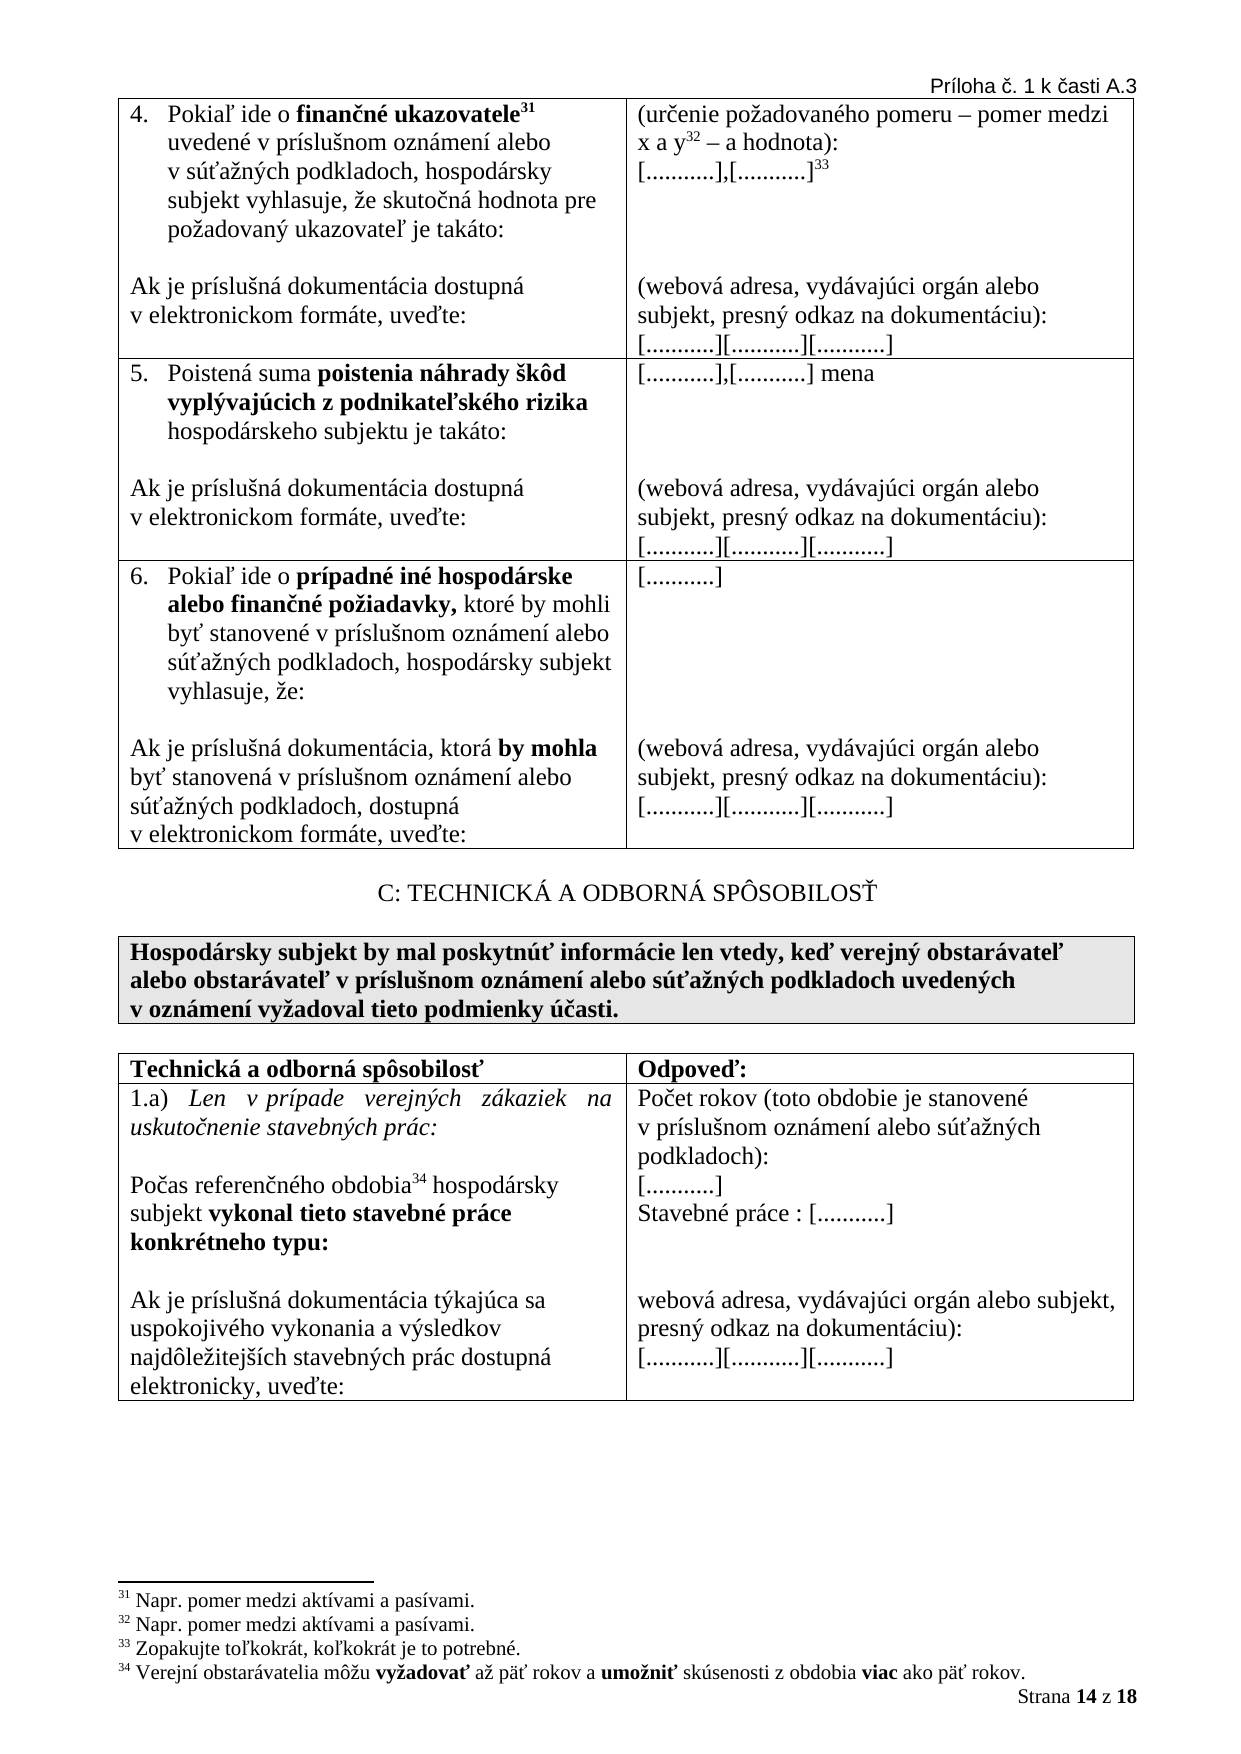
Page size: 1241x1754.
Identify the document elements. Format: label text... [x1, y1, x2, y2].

table_cell Počet rokov (toto obdobie je stanovené v príslušnom oznámení alebo súťažných podkladoch): [...........] Stavebné práce : [...........] webová adresa, vydávajúci orgán alebo subjekt, presný odkaz na dokumentáciu): [...........][...........][...........] [627, 1084, 1133, 1400]
table_cell [...........] (webová adresa, vydávajúci orgán alebo subjekt, presný odkaz na dokumentáciu): [...........][...........][...........] [627, 561, 1133, 848]
table_header Pokiaľ ide o finančné ukazovatele uvedené v príslušnom oznámení alebo v súťažných podkladoch, hospodársky subjekt vyhlasuje, že skutočná hodnota pre požadovaný ukazovateľ je takáto: Ak je príslušná dokumentácia dostupná v elektronickom formáte, uveďte: [119, 99, 626, 357]
table_header Hospodársky subjekt by mal poskytnúť informácie len vtedy, keď verejný obstarávateľ alebo obstarávateľ v príslušnom oznámení alebo súťažných podkladoch uvedených v oznámení vyžadoval tieto podmienky účasti. [119, 937, 1134, 1023]
text C: TECHNICKÁ A ODBORNÁ SPÔSOBILOSŤ [118, 878, 1137, 907]
table_cell Pokiaľ ide o prípadné iné hospodárske alebo finančné požiadavky, ktoré by mohli byť stanovené v príslušnom oznámení alebo súťažných podkladoch, hospodársky subjekt vyhlasuje, že: Ak je príslušná dokumentácia, ktorá by mohla byť stanovená v príslušnom oznámení alebo súťažných podkladoch, dostupná v elektronickom formáte, uveďte: [119, 561, 626, 848]
table_cell 1.a) Len v prípade verejných zákaziek na uskutočnenie stavebných prác: Počas referenčného obdobia hospodársky subjekt vykonal tieto stavebné práce konkrétneho typu: Ak je príslušná dokumentácia týkajúca sa uspokojivého vykonania a výsledkov najdôležitejších stavebných prác dostupná elektronicky, uveďte: [119, 1084, 626, 1400]
table_header Technická a odborná spôsobilosť [119, 1054, 626, 1082]
table_header (určenie požadovaného pomeru – pomer medzi x a y – a hodnota): [...........],[...........] (webová adresa, vydávajúci orgán alebo subjekt, presný odkaz na dokumentáciu): [...........][...........][...........] [627, 99, 1133, 357]
table_cell [...........],[...........] mena (webová adresa, vydávajúci orgán alebo subjekt, presný odkaz na dokumentáciu): [...........][...........][...........] [627, 359, 1133, 560]
table_header Odpoveď: [627, 1054, 1133, 1082]
table_cell Poistená suma poistenia náhrady škôd vyplývajúcich z podnikateľského rizika hospodárskeho subjektu je takáto: Ak je príslušná dokumentácia dostupná v elektronickom formáte, uveďte: [119, 359, 626, 560]
